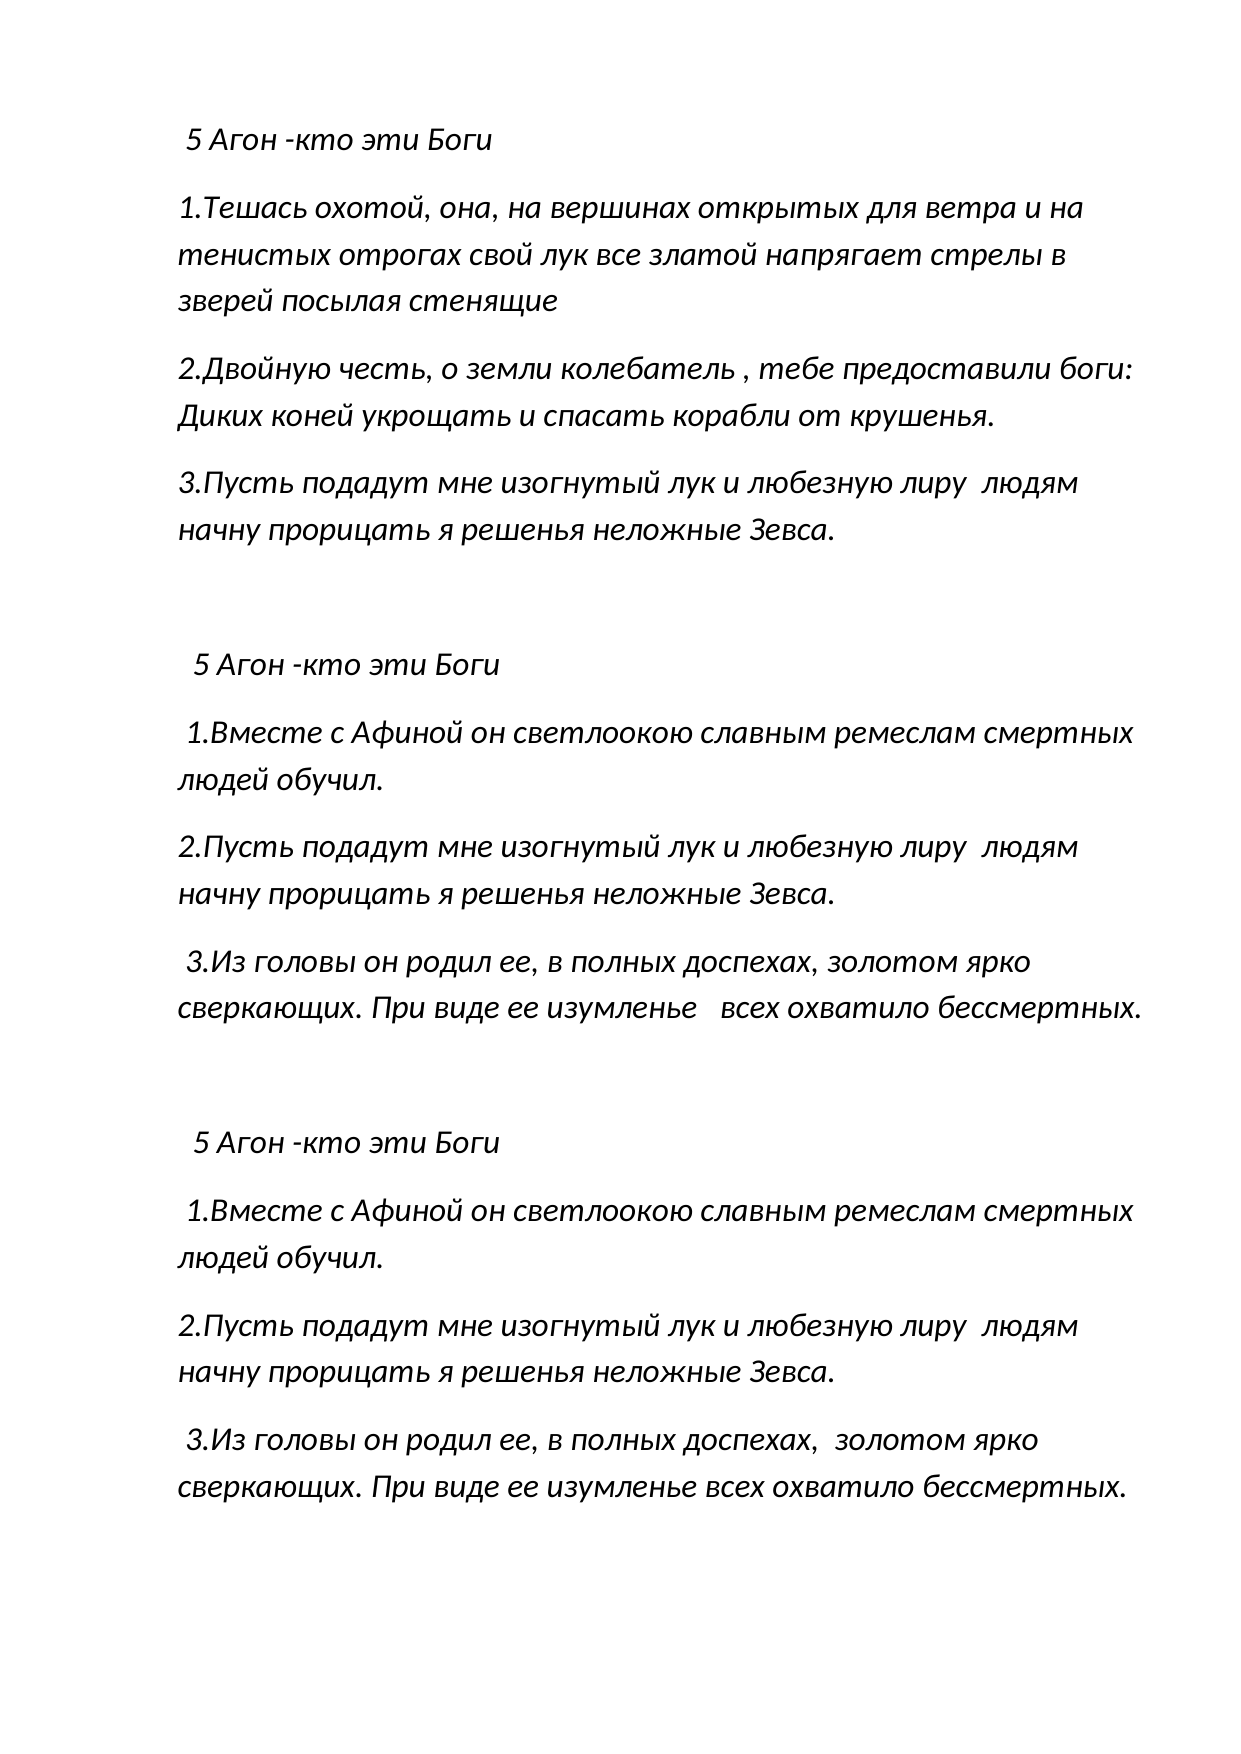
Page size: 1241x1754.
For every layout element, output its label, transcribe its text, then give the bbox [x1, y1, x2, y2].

text 3.Пусть подадут мне изогнутый лук и любезную лиру людям начну прорицать я решенья неложные Зевса. [177, 461, 1152, 549]
text 3.Из головы он родил ее, в полных доспехах, золотом ярко сверкающих. При виде ее изумленье всех охватило бессмертных. [177, 939, 1152, 1027]
text 1.Вместе с Афиной он светлоокою славным ремеслам смертных людей обучил. [177, 711, 1152, 798]
text 2.Пусть подадут мне изогнутый лук и любезную лиру людям начну прорицать я решенья неложные Зевса. [177, 825, 1152, 913]
text 3.Из головы он родил ее, в полных доспехах, золотом ярко сверкающих. При виде ее изумленье всех охватило бессмертных. [177, 1418, 1152, 1505]
text 5 Агон -кто эти Боги [177, 1122, 1152, 1162]
text 1.Вместе с Афиной он светлоокою славным ремеслам смертных людей обучил. [177, 1189, 1152, 1277]
text 5 Агон -кто эти Боги [177, 118, 1152, 159]
text 2.Пусть подадут мне изогнутый лук и любезную лиру людям начну прорицать я решенья неложные Зевса. [177, 1303, 1152, 1391]
text 5 Агон -кто эти Боги [177, 643, 1152, 684]
text 1.Тешась охотой, она, на вершинах открытых для ветра и на тенистых отрогах свой лук все златой напрягает стрелы в зверей посылая стенящие [177, 186, 1152, 320]
text 2.Двойную честь, о земли колебатель , тебе предоставили боги: Диких коней укрощать и спасать корабли от крушенья. [177, 347, 1152, 434]
